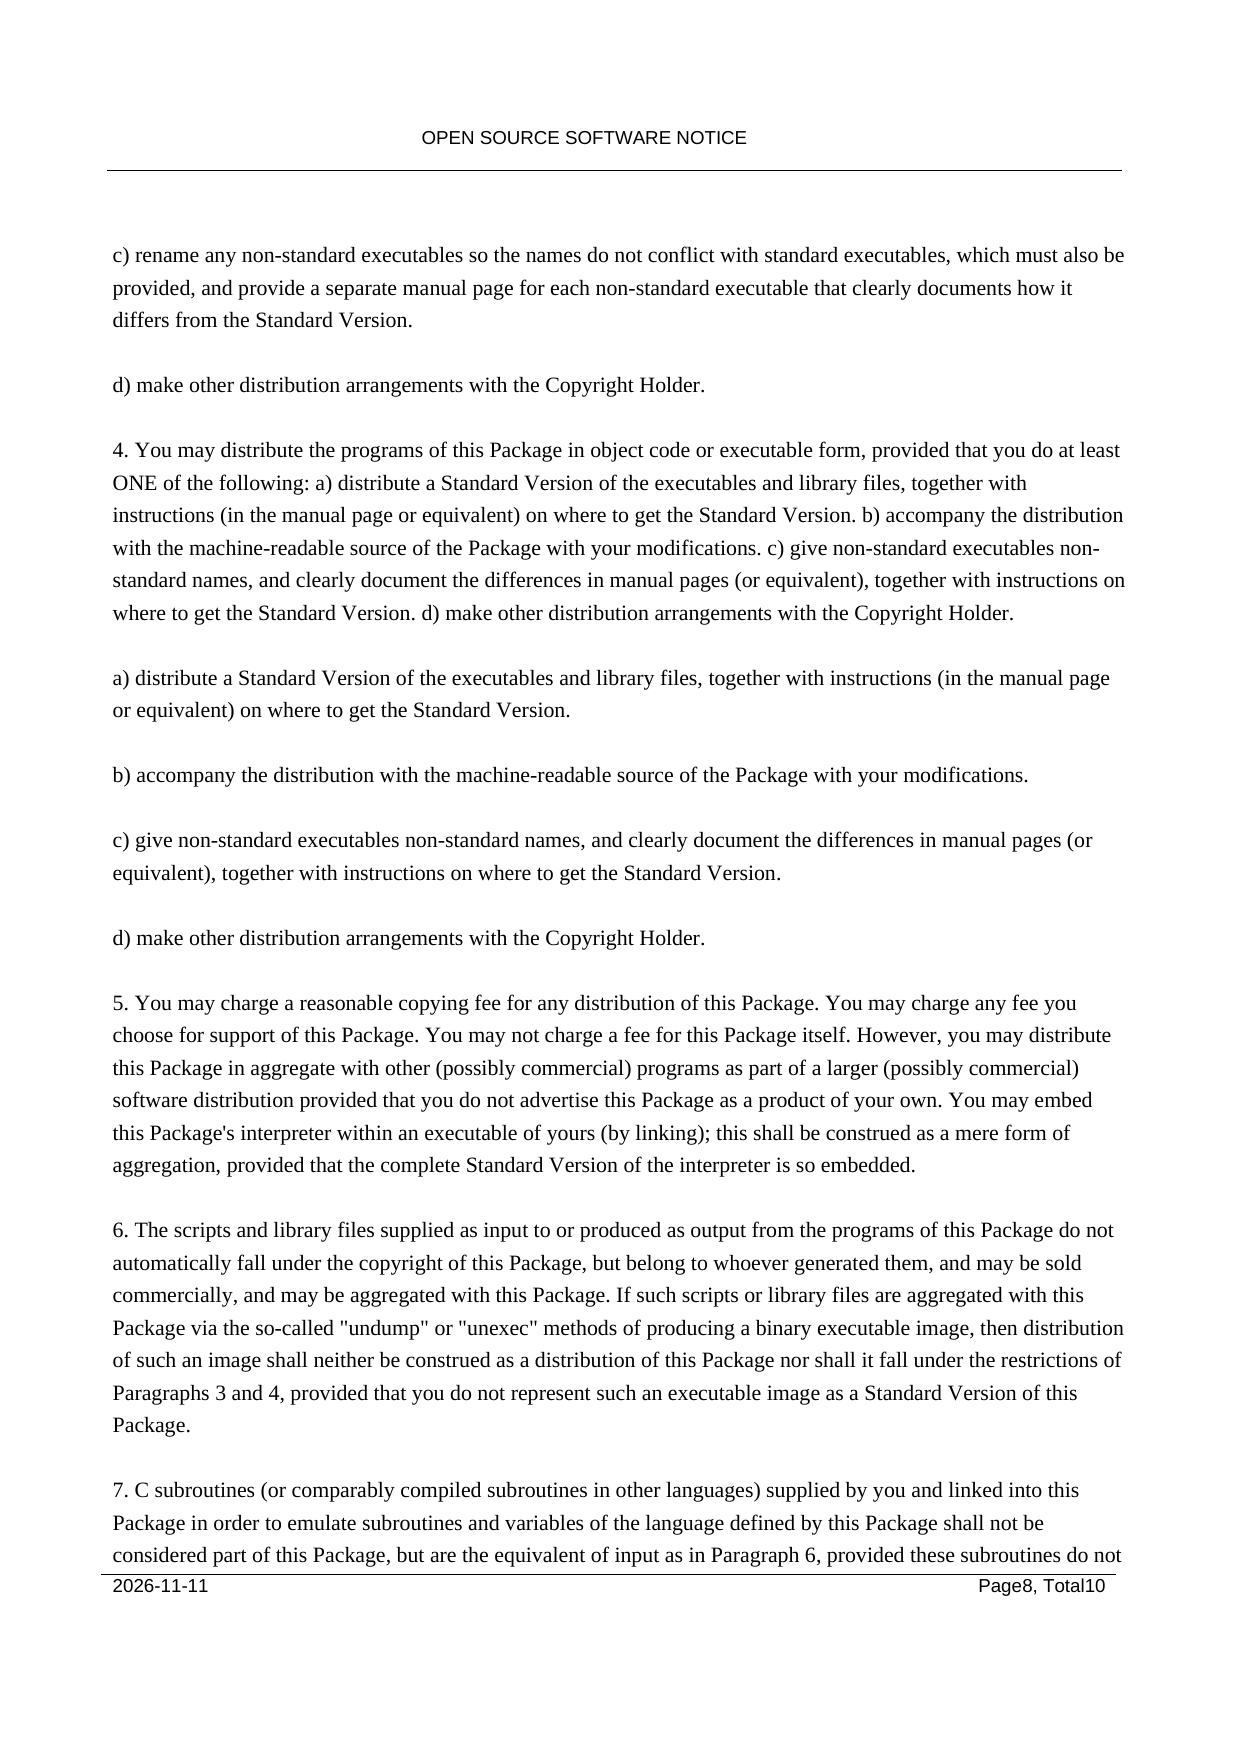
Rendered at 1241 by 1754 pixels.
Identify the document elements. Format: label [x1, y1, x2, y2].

text [112, 206, 1128, 1571]
